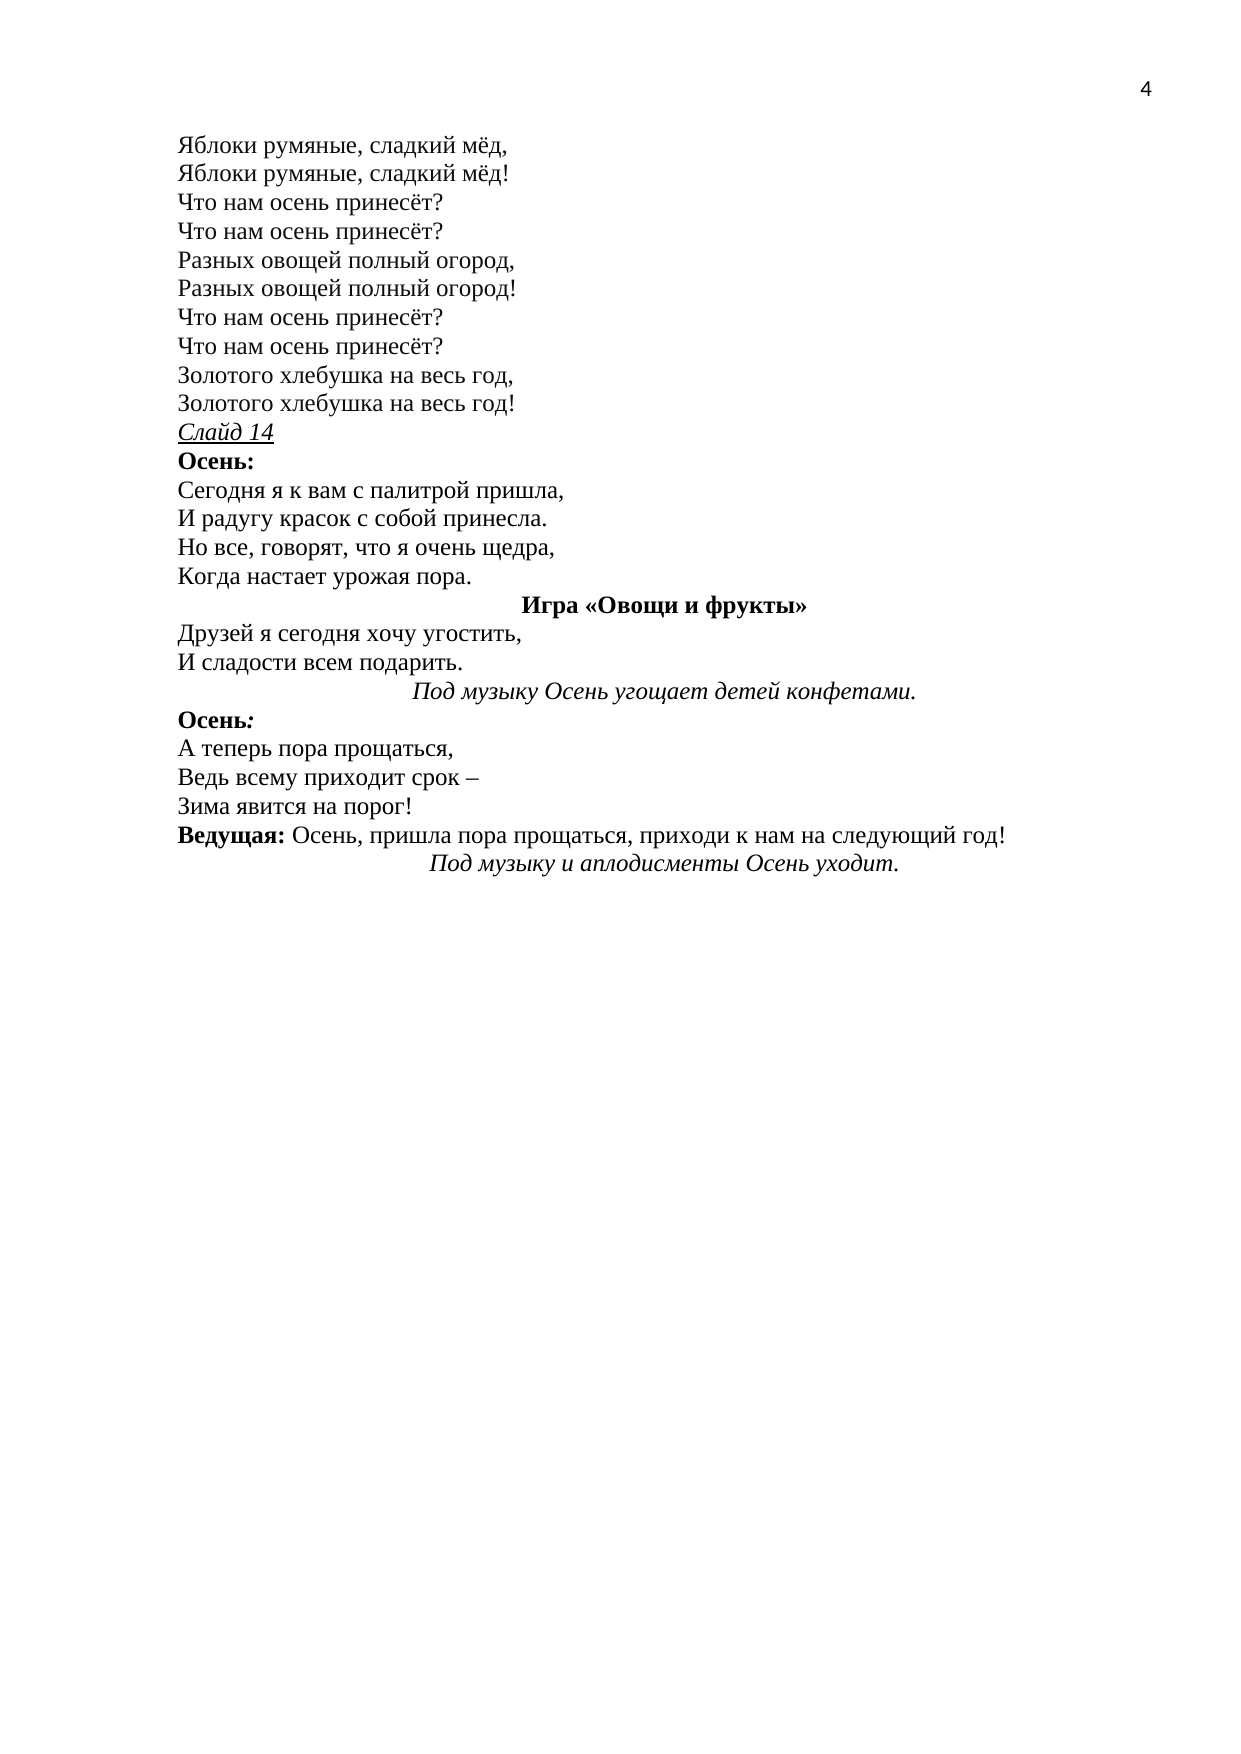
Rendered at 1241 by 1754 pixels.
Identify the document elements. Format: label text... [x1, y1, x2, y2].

text Друзей я сегодня хочу угостить, И сладости всем подарить. [177, 618, 1152, 676]
text Слайд 14 [177, 417, 1152, 446]
text А теперь пора прощаться, Ведь всему приходит срок – Зима явится на порог! [177, 733, 1152, 820]
text Ведущая: Осень, пришла пора прощаться, приходи к нам на следующий год! [177, 820, 1152, 848]
text Разных овощей полный огород, Разных овощей полный огород! [177, 245, 1152, 302]
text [177, 187, 1152, 245]
text Золотого хлебушка на весь год, Золотого хлебушка на весь год! [177, 360, 1152, 417]
text Осень: [177, 705, 1152, 733]
text Сегодня я к вам с палитрой пришла, И радугу красок с собой принесла. [177, 475, 1152, 532]
text Что нам осень принесёт? Что нам осень принесёт? [177, 302, 1152, 360]
text Яблоки румяные, сладкий мёд, Яблоки румяные, сладкий мёд! [177, 130, 1152, 187]
text Но все, говорят, что я очень щедра, Когда настает урожая пора. [177, 532, 1152, 590]
text Осень: [177, 446, 1152, 475]
text Игра «Овощи и фрукты» [177, 590, 1152, 618]
text Под музыку Осень угощает детей конфетами. [177, 676, 1152, 705]
text Под музыку и аплодисменты Осень уходит. [177, 848, 1152, 877]
